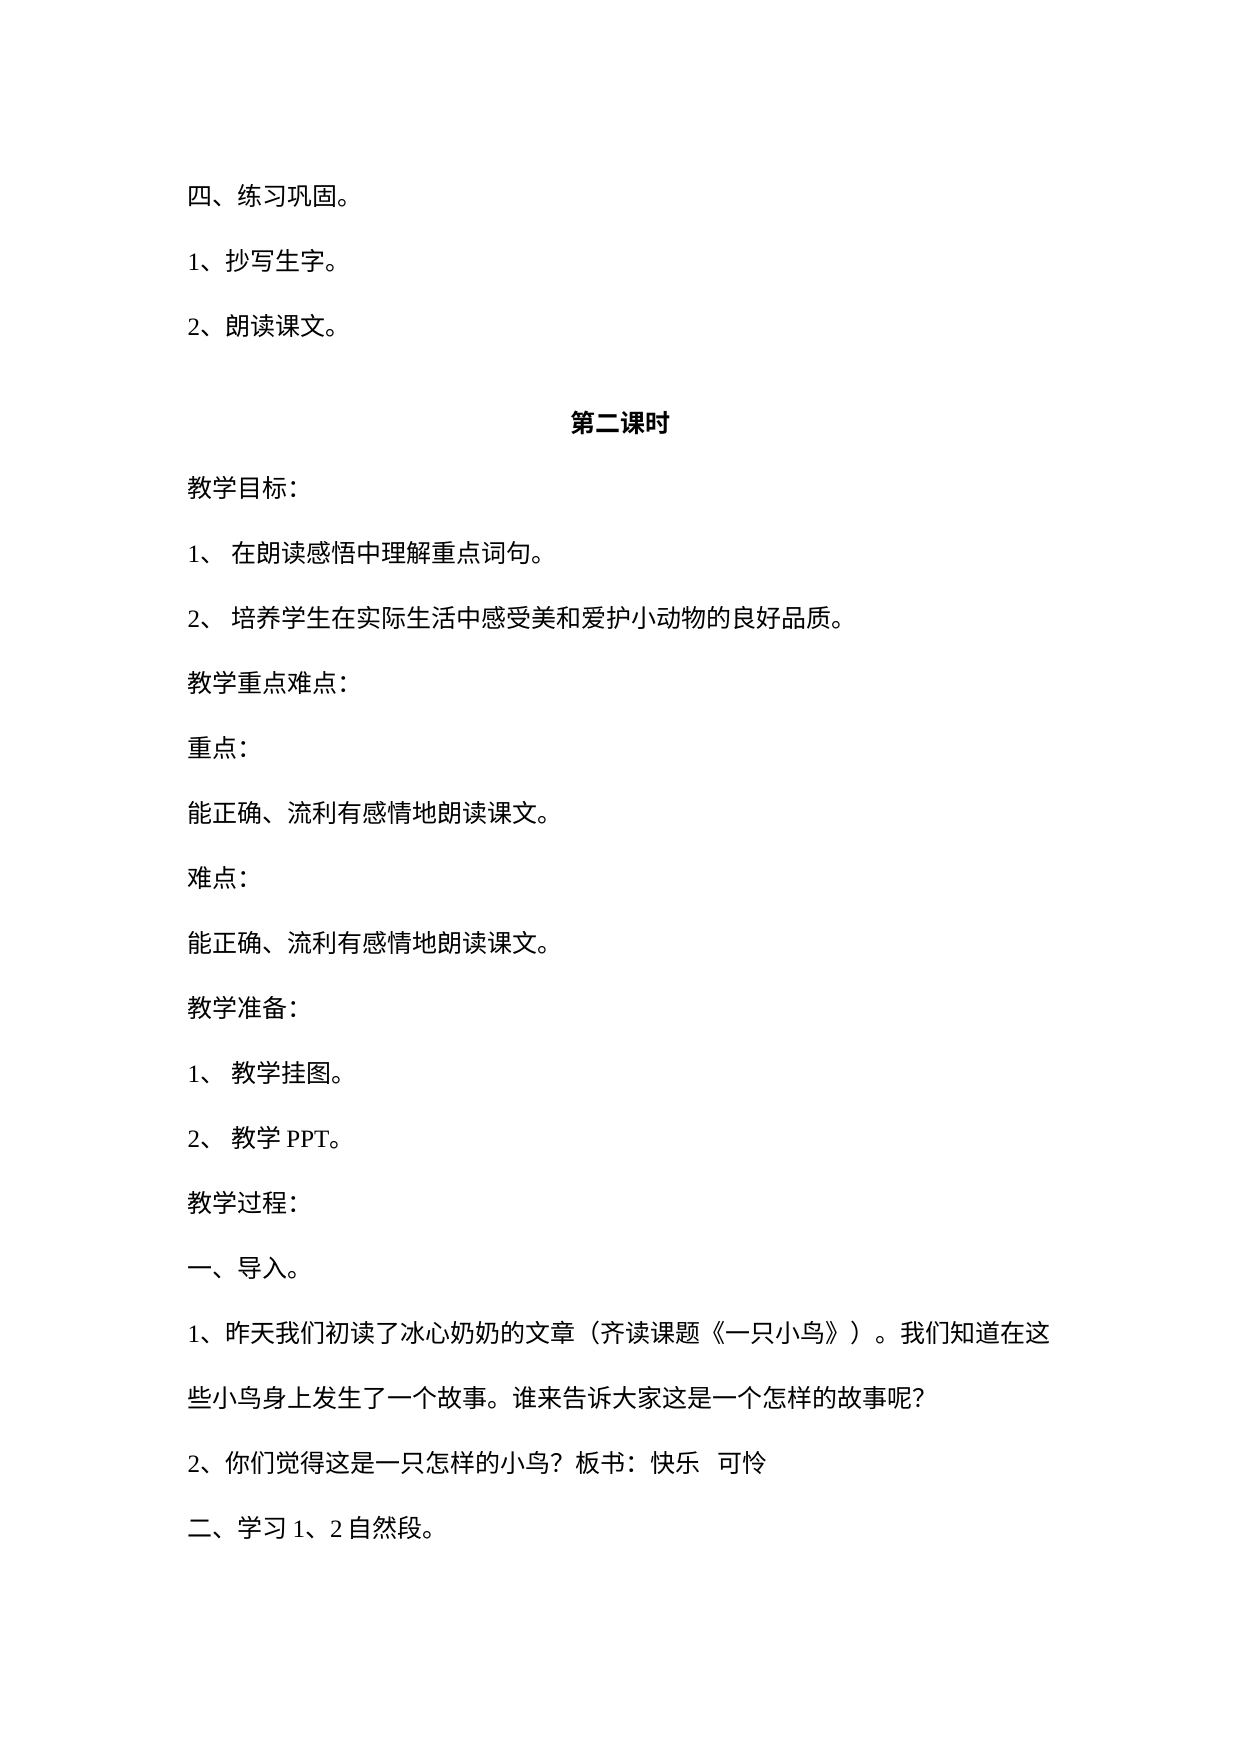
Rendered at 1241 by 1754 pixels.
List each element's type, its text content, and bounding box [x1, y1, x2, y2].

text 2、朗读课文。 [187, 292, 1053, 357]
text 重点： [187, 714, 1053, 779]
text 教学过程： [187, 1169, 1053, 1234]
list 在朗读感悟中理解重点词句。 [187, 519, 1053, 584]
text 教学目标： [187, 454, 1053, 519]
text 二、学习1、2自然段。 [187, 1494, 1053, 1559]
text 教学准备： [187, 974, 1053, 1039]
list 教学挂图。 [187, 1039, 1053, 1104]
text 一、导入。 [187, 1234, 1053, 1299]
list 培养学生在实际生活中感受美和爱护小动物的良好品质。 [187, 584, 1053, 649]
text 第二课时 [187, 389, 1053, 454]
list 教学PPT。 [187, 1104, 1053, 1169]
text 难点： [187, 844, 1053, 909]
text 能正确、流利有感情地朗读课文。 [187, 909, 1053, 974]
text 能正确、流利有感情地朗读课文。 [187, 779, 1053, 844]
text 教学重点难点： [187, 649, 1053, 714]
text 2、你们觉得这是一只怎样的小鸟？板书：快乐 可怜 [187, 1429, 1053, 1494]
text 1、抄写生字。 [187, 227, 1053, 292]
text 四、练习巩固。 [187, 162, 1053, 227]
text 1、昨天我们初读了冰心奶奶的文章（齐读课题《一只小鸟》）。我们知道在这些小鸟身上发生了一个故事。谁来告诉大家这是一个怎样的故事呢？ [187, 1299, 1053, 1429]
